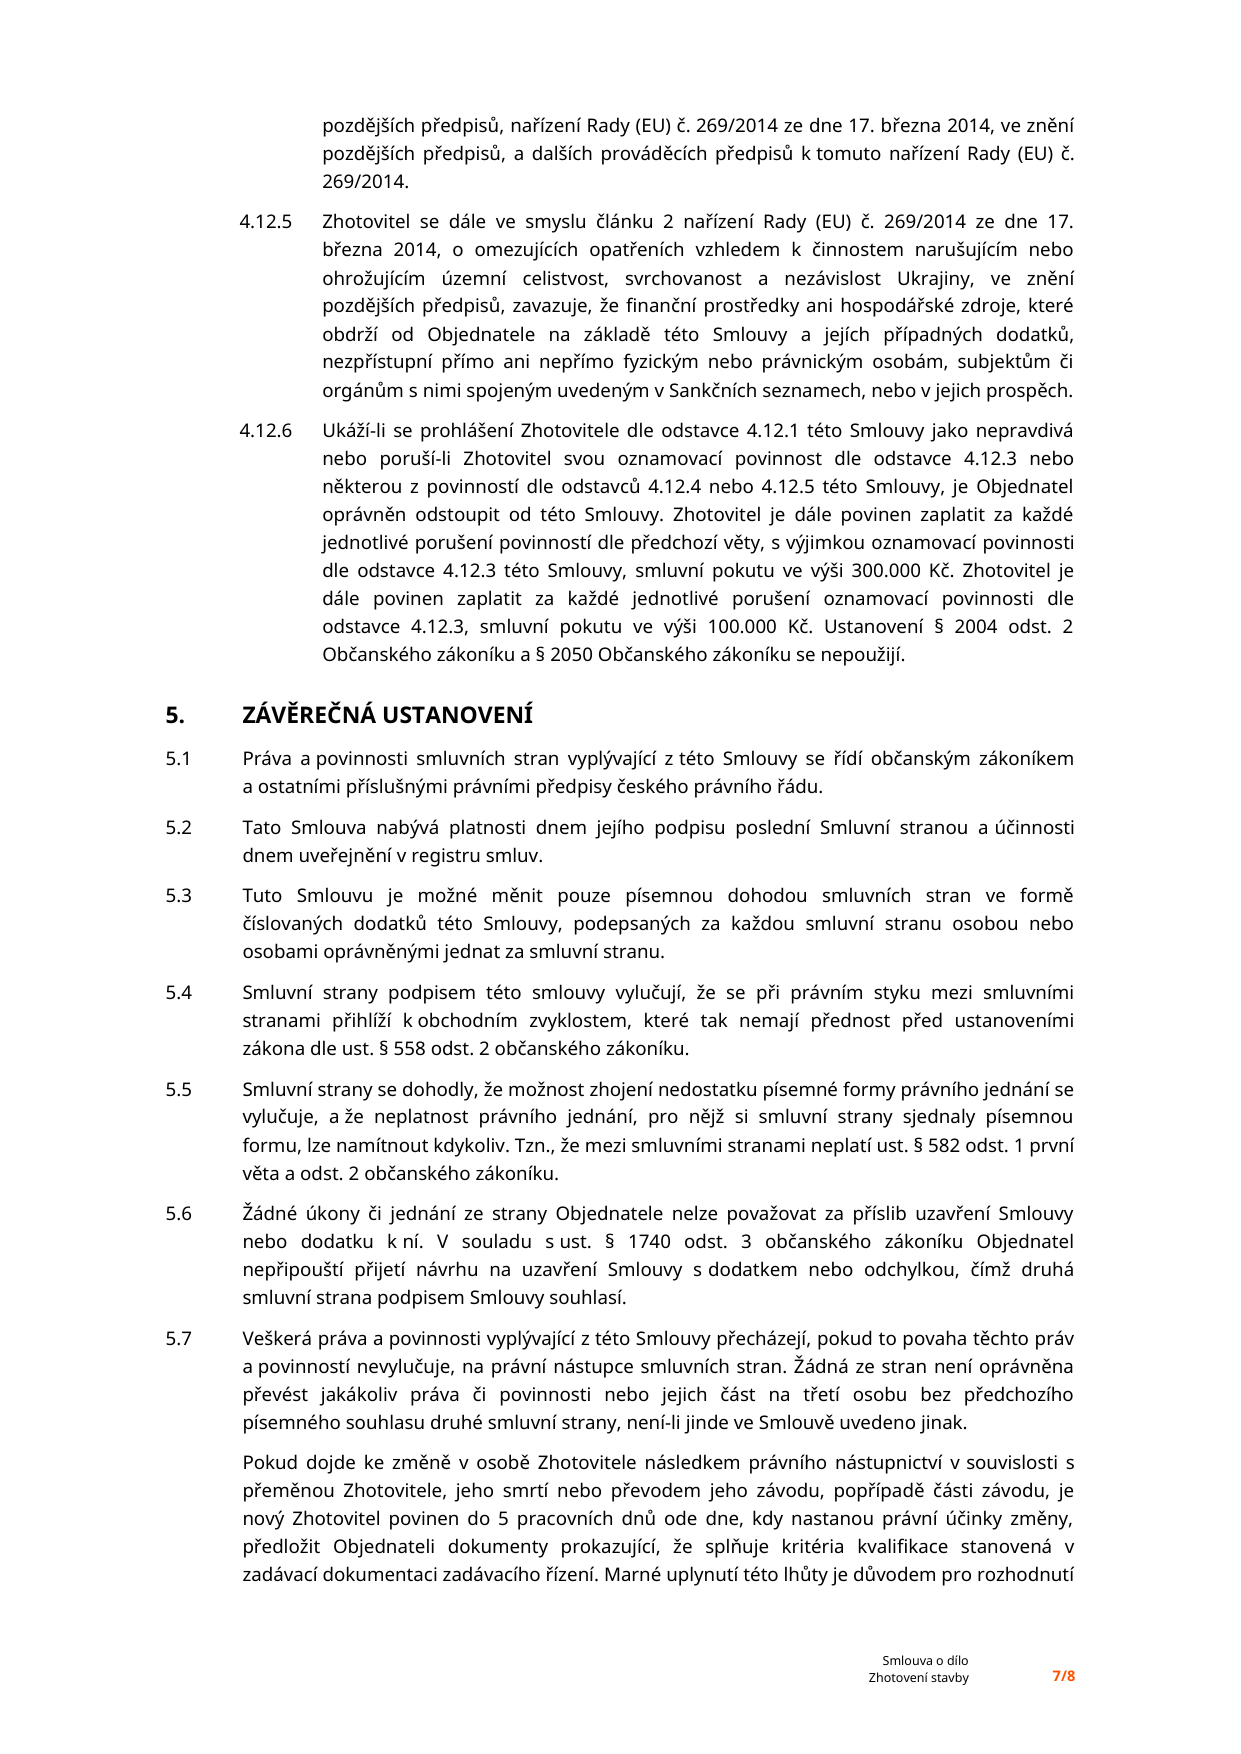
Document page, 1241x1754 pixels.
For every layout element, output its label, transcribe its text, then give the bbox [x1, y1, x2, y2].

list ZÁvěrečná ustanovení [165, 699, 1075, 730]
text Zhotovitel se dále ve smyslu článku 2 nařízení Rady (EU) č. 269/2014 ze dne 17. března 2014, o omezujících opatřeních vzhledem k činnostem narušujícím nebo ohrožujícím územní celistvost, svrchovanost a nezávislost Ukrajiny, ve znění pozdějších předpisů, zavazuje, že finanční prostředky ani hospodářské zdroje, které obdrží od Objednatele na základě této Smlouvy a jejích případných dodatků, nezpřístupní přímo ani nepřímo fyzickým nebo právnickým osobám, subjektům či orgánům s nimi spojeným uvedeným v Sankčních seznamech, nebo v jejich prospěch. [239, 209, 1075, 402]
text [239, 112, 1075, 194]
text Veškerá práva a povinnosti vyplývající z této Smlouvy přecházejí, pokud to povaha těchto práv a povinností nevylučuje, na právní nástupce smluvních stran. Žádná ze stran není oprávněna převést jakákoliv práva či povinnosti nebo jejich část na třetí osobu bez předchozího písemného souhlasu druhé smluvní strany, není-li jinde ve Smlouvě uvedeno jinak. [165, 1325, 1075, 1434]
text Tato Smlouva nabývá platnosti dnem jejího podpisu poslední Smluvní stranou a účinnosti dnem uveřejnění v registru smluv. [165, 814, 1075, 868]
text Smluvní strany se dohodly, že možnost zhojení nedostatku písemné formy právního jednání se vylučuje, a že neplatnost právního jednání, pro nějž si smluvní strany sjednaly písemnou formu, lze namítnout kdykoliv. Tzn., že mezi smluvními stranami neplatí ust. § 582 odst. 1 první věta a odst. 2 občanského zákoníku. [165, 1076, 1075, 1185]
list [242, 1449, 1075, 1587]
text Práva a povinnosti smluvních stran vyplývající z této Smlouvy se řídí občanským zákoníkem a ostatními příslušnými právními předpisy českého právního řádu. [165, 746, 1075, 799]
text Žádné úkony či jednání ze strany Objednatele nelze považovat za příslib uzavření Smlouvy nebo dodatku k ní. V souladu s ust. § 1740 odst. 3 občanského zákoníku Objednatel nepřipouští přijetí návrhu na uzavření Smlouvy s dodatkem nebo odchylkou, čímž druhá smluvní strana podpisem Smlouvy souhlasí. [165, 1200, 1075, 1310]
text Tuto Smlouvu je možné měnit pouze písemnou dohodou smluvních stran ve formě číslovaných dodatků této Smlouvy, podepsaných za každou smluvní stranu osobou nebo osobami oprávněnými jednat za smluvní stranu. [165, 883, 1075, 964]
text Ukáží-li se prohlášení Zhotovitele dle odstavce 4.12.1 této Smlouvy jako nepravdivá nebo poruší-li Zhotovitel svou oznamovací povinnost dle odstavce 4.12.3 nebo některou z povinností dle odstavců 4.12.4 nebo 4.12.5 této Smlouvy, je Objednatel oprávněn odstoupit od této Smlouvy. Zhotovitel je dále povinen zaplatit za každé jednotlivé porušení povinností dle předchozí věty, s výjimkou oznamovací povinnosti dle odstavce 4.12.3 této Smlouvy, smluvní pokutu ve výši 300.000 Kč. Zhotovitel je dále povinen zaplatit za každé jednotlivé porušení oznamovací povinnosti dle odstavce 4.12.3, smluvní pokutu ve výši 100.000 Kč. Ustanovení § 2004 odst. 2 Občanského zákoníku a § 2050 Občanského zákoníku se nepoužijí. [239, 417, 1075, 667]
text Smluvní strany podpisem této smlouvy vylučují, že se při právním styku mezi smluvními stranami přihlíží k obchodním zvyklostem, které tak nemají přednost před ustanoveními zákona dle ust. § 558 odst. 2 občanského zákoníku. [165, 979, 1075, 1061]
